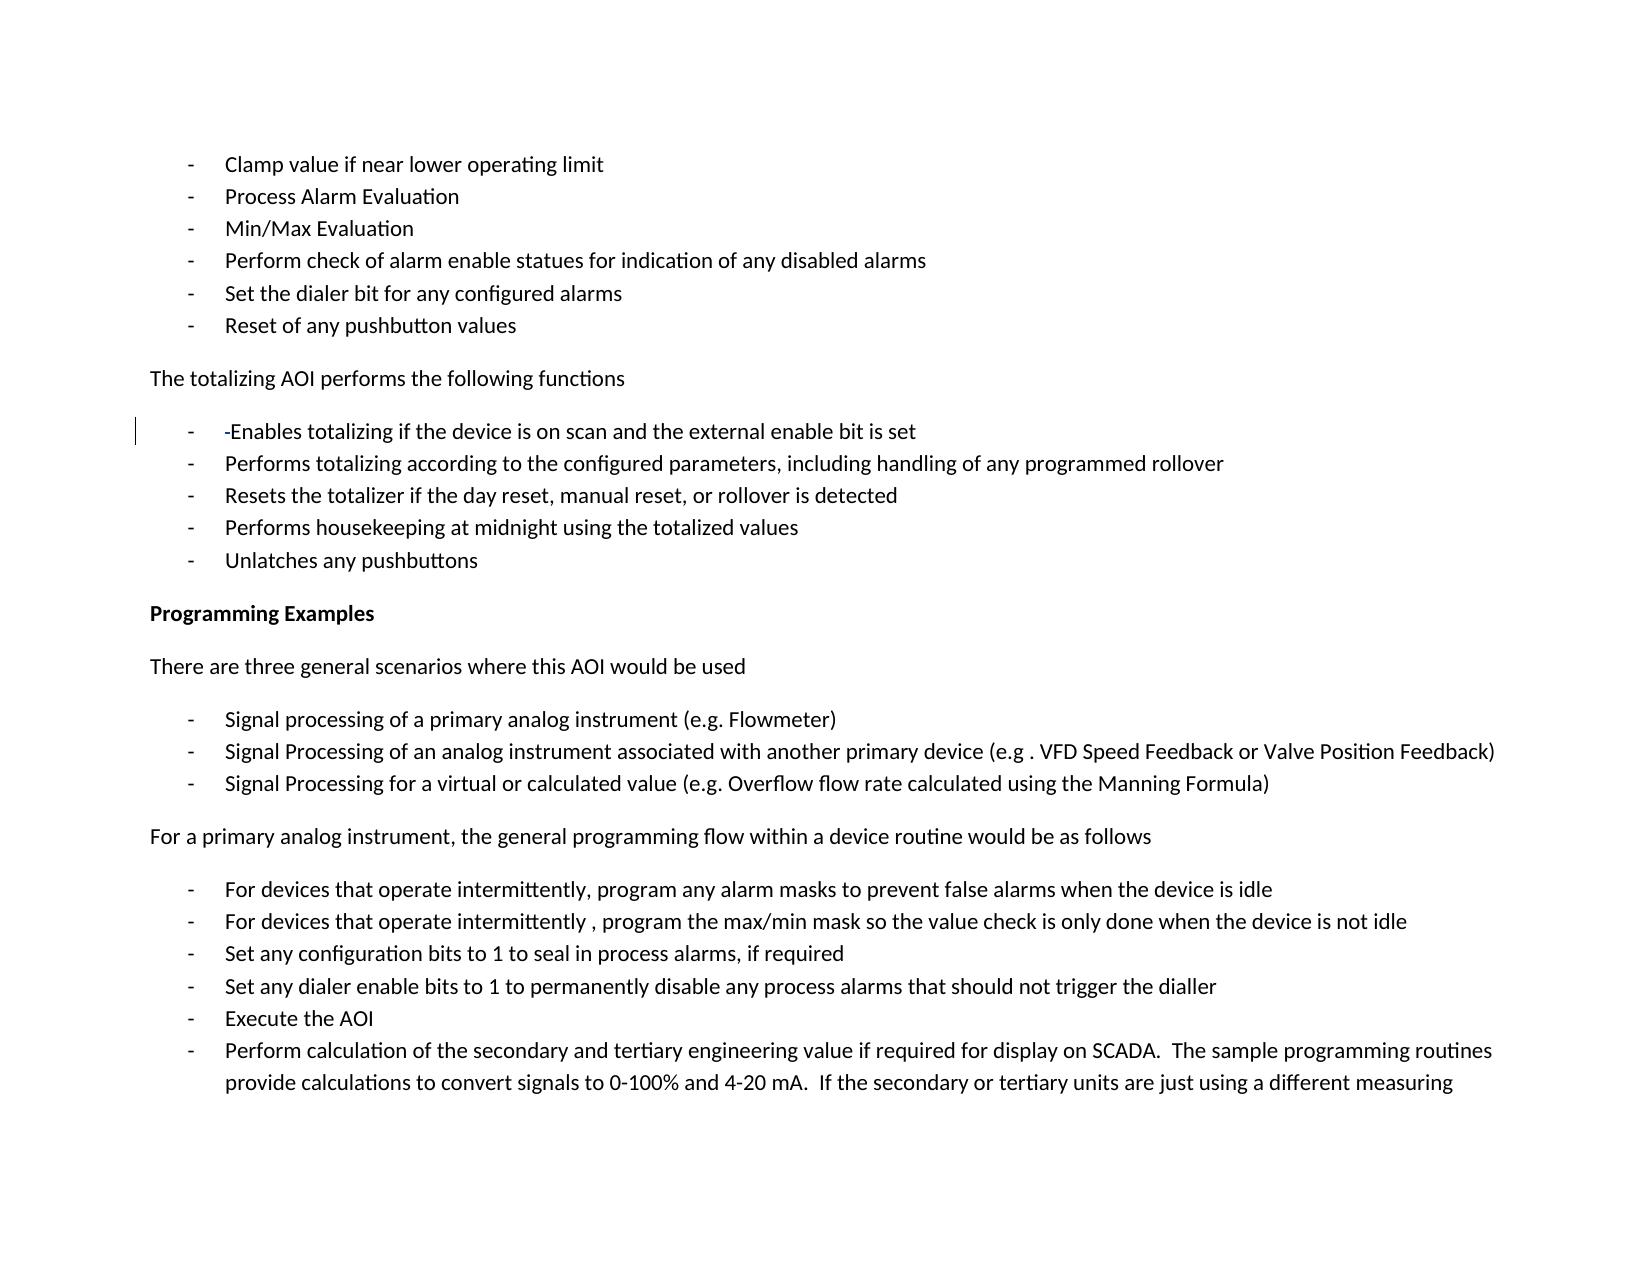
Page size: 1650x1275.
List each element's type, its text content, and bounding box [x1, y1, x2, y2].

list Signal Processing of an analog instrument associated with another primary device (e.g . VFD Speed Feedback or Valve Position Feedback) [187, 737, 1500, 765]
list Unlatches any pushbuttons [187, 546, 1500, 574]
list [187, 1036, 1500, 1096]
list Performs totalizing according to the configured parameters, including handling of any programmed rollover [187, 449, 1500, 477]
list Resets the totalizer if the day reset, manual reset, or rollover is detected [187, 481, 1500, 509]
list Process Alarm Evaluation [187, 182, 1500, 210]
text Programming Examples [150, 599, 1500, 627]
list Set any configuration bits to 1 to seal in process alarms, if required [187, 939, 1500, 968]
list Perform check of alarm enable statues for indication of any disabled alarms [187, 247, 1500, 274]
list Set any dialer enable bits to 1 to permanently disable any process alarms that should not trigger the dialler [187, 972, 1500, 1000]
list Performs housekeeping at midnight using the totalized values [187, 513, 1500, 542]
text For a primary analog instrument, the general programming flow within a device routine would be as follows [150, 822, 1500, 850]
list For devices that operate intermittently , program the max/min mask so the value check is only done when the device is not idle [187, 907, 1500, 935]
list Execute the AOI [187, 1004, 1500, 1032]
list Signal processing of a primary analog instrument (e.g. Flowmeter) [187, 705, 1500, 733]
list Min/Max Evaluation [187, 214, 1500, 242]
text There are three general scenarios where this AOI would be used [150, 652, 1500, 680]
text The totalizing AOI performs the following functions [150, 364, 1500, 392]
list For devices that operate intermittently, program any alarm masks to prevent false alarms when the device is idle [187, 875, 1500, 903]
list Clamp value if near lower operating limit [187, 150, 1500, 178]
list Signal Processing for a virtual or calculated value (e.g. Overflow flow rate calculated using the Manning Formula) [187, 769, 1500, 797]
list Set the dialer bit for any configured alarms [187, 279, 1500, 307]
list Reset of any pushbutton values [187, 311, 1500, 339]
list Enables totalizing if the device is on scan and the external enable bit is set [187, 417, 1500, 445]
